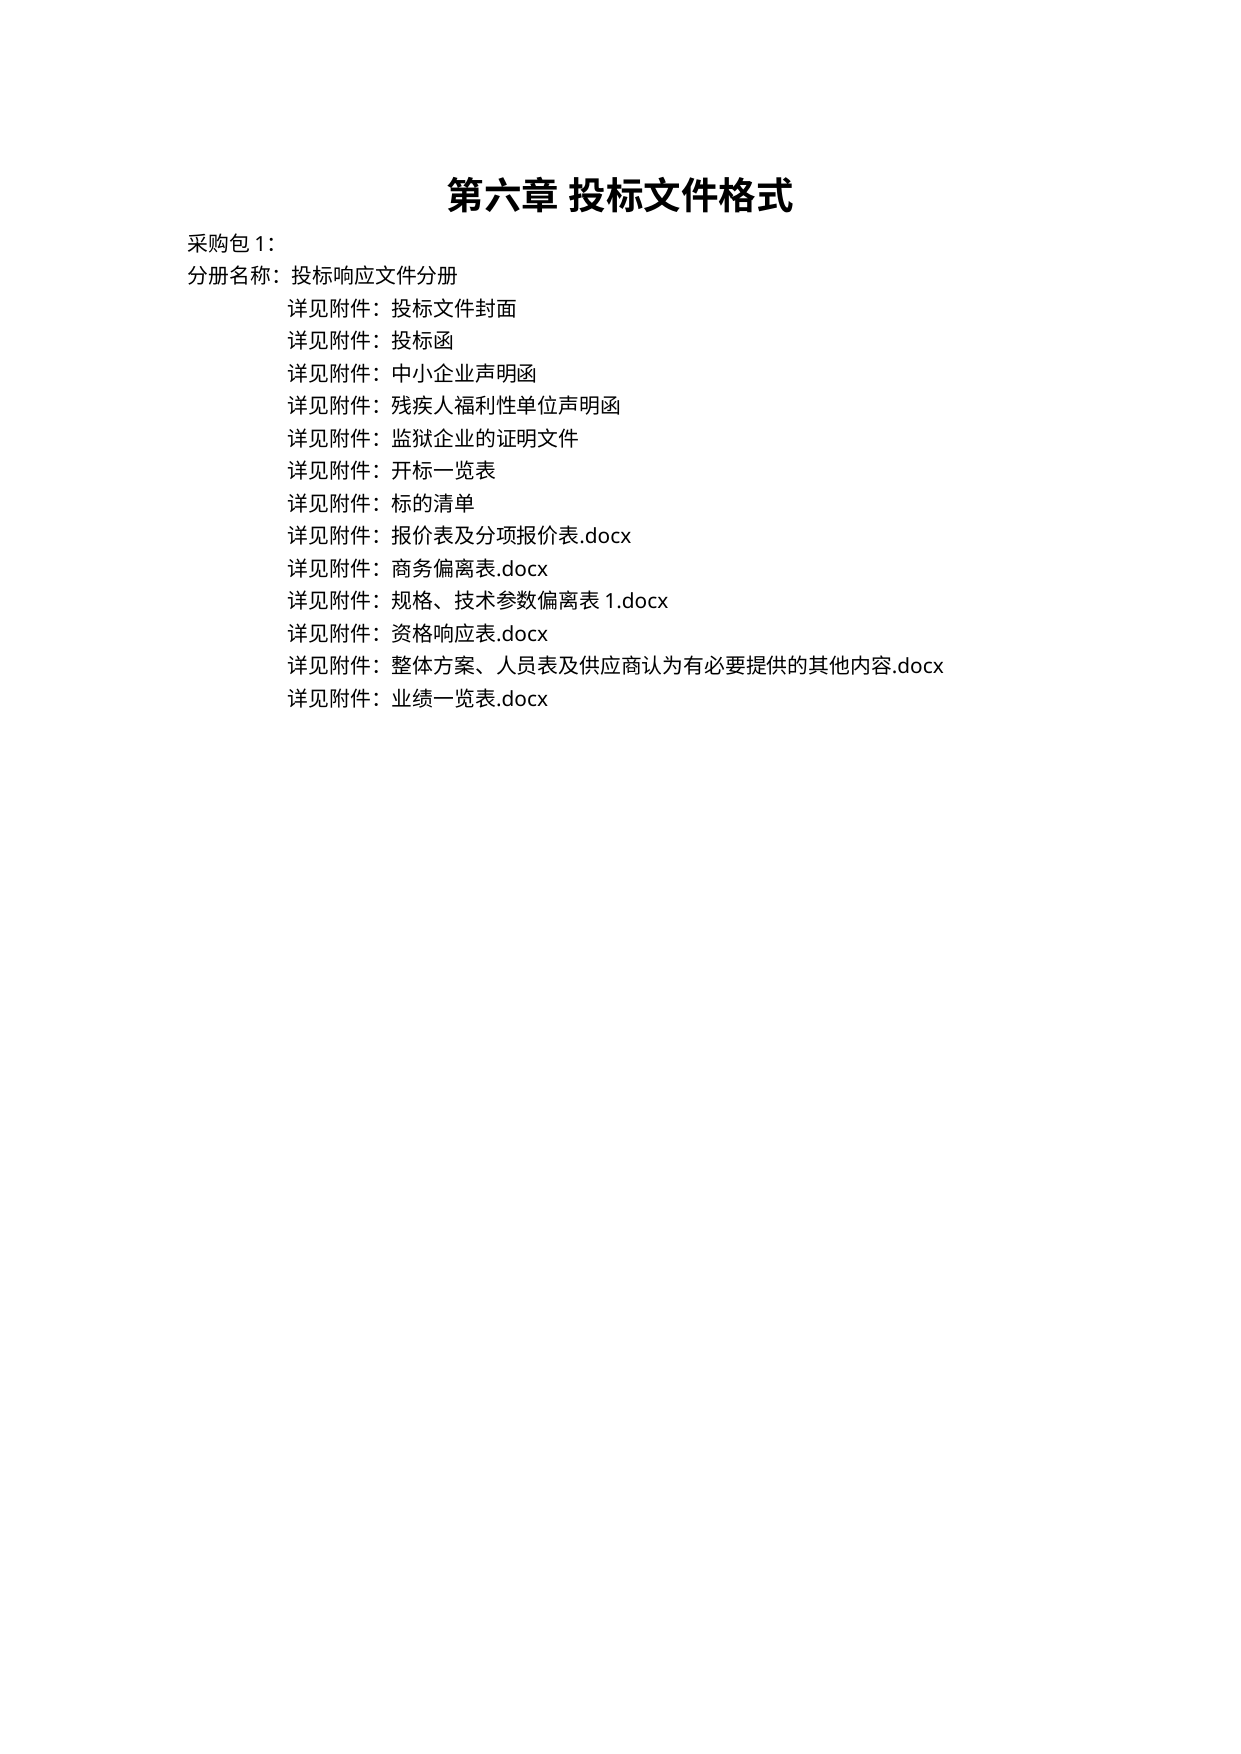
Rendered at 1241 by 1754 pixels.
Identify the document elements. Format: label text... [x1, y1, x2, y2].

text 分册名称：投标响应文件分册 [187, 259, 1053, 292]
text 详见附件：监狱企业的证明文件 [187, 422, 1053, 454]
text 详见附件：标的清单 [187, 487, 1053, 519]
text 详见附件：中小企业声明函 [187, 357, 1053, 389]
text 详见附件：商务偏离表.docx [187, 552, 1053, 584]
text 详见附件：残疾人福利性单位声明函 [187, 389, 1053, 422]
text 详见附件：资格响应表.docx [187, 617, 1053, 649]
text 详见附件：规格、技术参数偏离表1.docx [187, 584, 1053, 617]
text 第六章 投标文件格式 [187, 162, 1053, 227]
text 详见附件：整体方案、人员表及供应商认为有必要提供的其他内容.docx [187, 649, 1053, 682]
text 详见附件：开标一览表 [187, 454, 1053, 487]
text 详见附件：业绩一览表.docx [187, 682, 1053, 714]
text 详见附件：报价表及分项报价表.docx [187, 519, 1053, 552]
text 详见附件：投标函 [187, 324, 1053, 357]
text 详见附件：投标文件封面 [187, 292, 1053, 324]
text 采购包1： [187, 227, 1053, 259]
